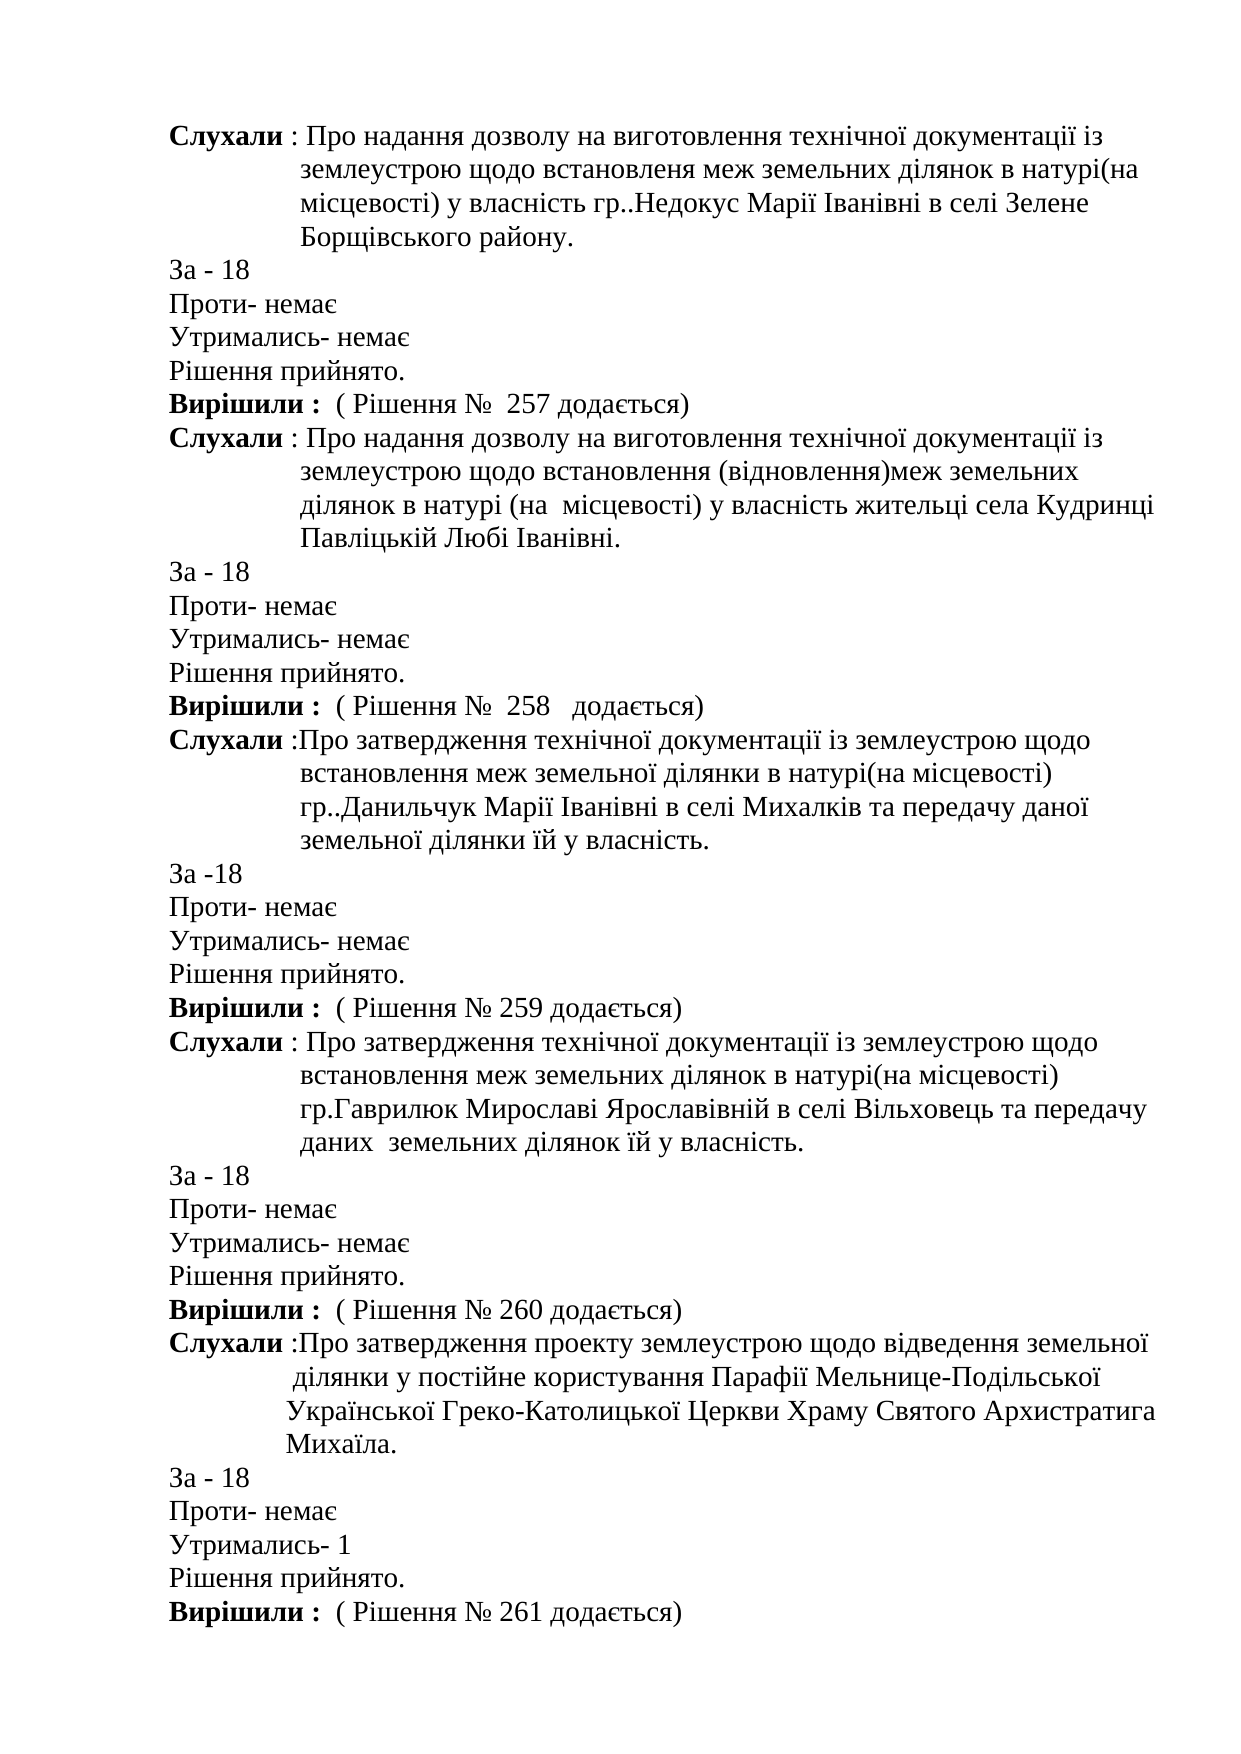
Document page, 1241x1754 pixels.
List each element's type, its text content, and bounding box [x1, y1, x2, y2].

text Утримались- немає [169, 923, 1181, 957]
text Михаїла. [169, 1426, 1181, 1460]
text Рішення прийнято. [169, 957, 1181, 990]
text Проти- немає [169, 588, 1181, 621]
text даних земельних ділянок їй у власність. [169, 1124, 1181, 1158]
text гр.Гаврилюк Мирославі Ярославівній в селі Вільховець та передачу [169, 1091, 1181, 1124]
text Проти- немає [169, 286, 1181, 319]
text Слухали :Про затвердження проекту землеустрою щодо відведення земельної [169, 1326, 1181, 1359]
text Вирішили : ( Рішення № 259 додається) [169, 990, 1181, 1024]
text місцевості) у власність гр..Недокус Марії Іванівні в селі Зелене [169, 185, 1181, 219]
text За - 18 [169, 1158, 1181, 1191]
text За - 18 [169, 1460, 1181, 1493]
text землеустрою щодо встановленя меж земельних ділянок в натурі(на [169, 152, 1181, 185]
text Слухали : Про надання дозволу на виготовлення технічної документації із [169, 420, 1181, 453]
text Слухали : Про надання дозволу на виготовлення технічної документації із [169, 118, 1181, 152]
text гр..Данильчук Марії Іванівні в селі Михалків та передачу даної [169, 789, 1181, 822]
text Рішення прийнято. [169, 1560, 1181, 1594]
text За - 18 [169, 252, 1181, 286]
text Слухали : Про затвердження технічної документації із землеустрою щодо [169, 1024, 1181, 1057]
text Рішення прийнято. [169, 353, 1181, 386]
text Павліцькій Любі Іванівні. [169, 521, 1181, 554]
text Вирішили : ( Рішення № 260 додається) [169, 1292, 1181, 1326]
text Вирішили : ( Рішення № 261 додається) [169, 1594, 1181, 1627]
text встановлення меж земельних ділянок в натурі(на місцевості) [169, 1057, 1181, 1091]
text Проти- немає [169, 1493, 1181, 1527]
text Утримались- 1 [169, 1527, 1181, 1560]
text Утримались- немає [169, 1225, 1181, 1258]
text За - 18 [169, 554, 1181, 588]
text Рішення прийнято. [169, 1258, 1181, 1292]
text Проти- немає [169, 889, 1181, 923]
text Утримались- немає [169, 621, 1181, 655]
text Борщівського району. [169, 219, 1181, 252]
text Рішення прийнято. [169, 655, 1181, 688]
text ділянок в натурі (на місцевості) у власність жительці села Кудринці [169, 487, 1181, 521]
text ділянки у постійне користування Парафії Мельнице-Подільської [169, 1359, 1181, 1393]
text Української Греко-Католицької Церкви Храму Святого Архистратига [169, 1393, 1181, 1426]
text земельної ділянки їй у власність. [169, 822, 1181, 856]
text Вирішили : ( Рішення № 257 додається) [169, 386, 1181, 420]
text За -18 [169, 856, 1181, 889]
text Вирішили : ( Рішення № 258 додається) [169, 688, 1181, 722]
text встановлення меж земельної ділянки в натурі(на місцевості) [169, 755, 1181, 789]
text землеустрою щодо встановлення (відновлення)меж земельних [169, 453, 1181, 487]
text Проти- немає [169, 1191, 1181, 1225]
text Утримались- немає [169, 319, 1181, 353]
text Слухали :Про затвердження технічної документації із землеустрою щодо [169, 722, 1181, 755]
